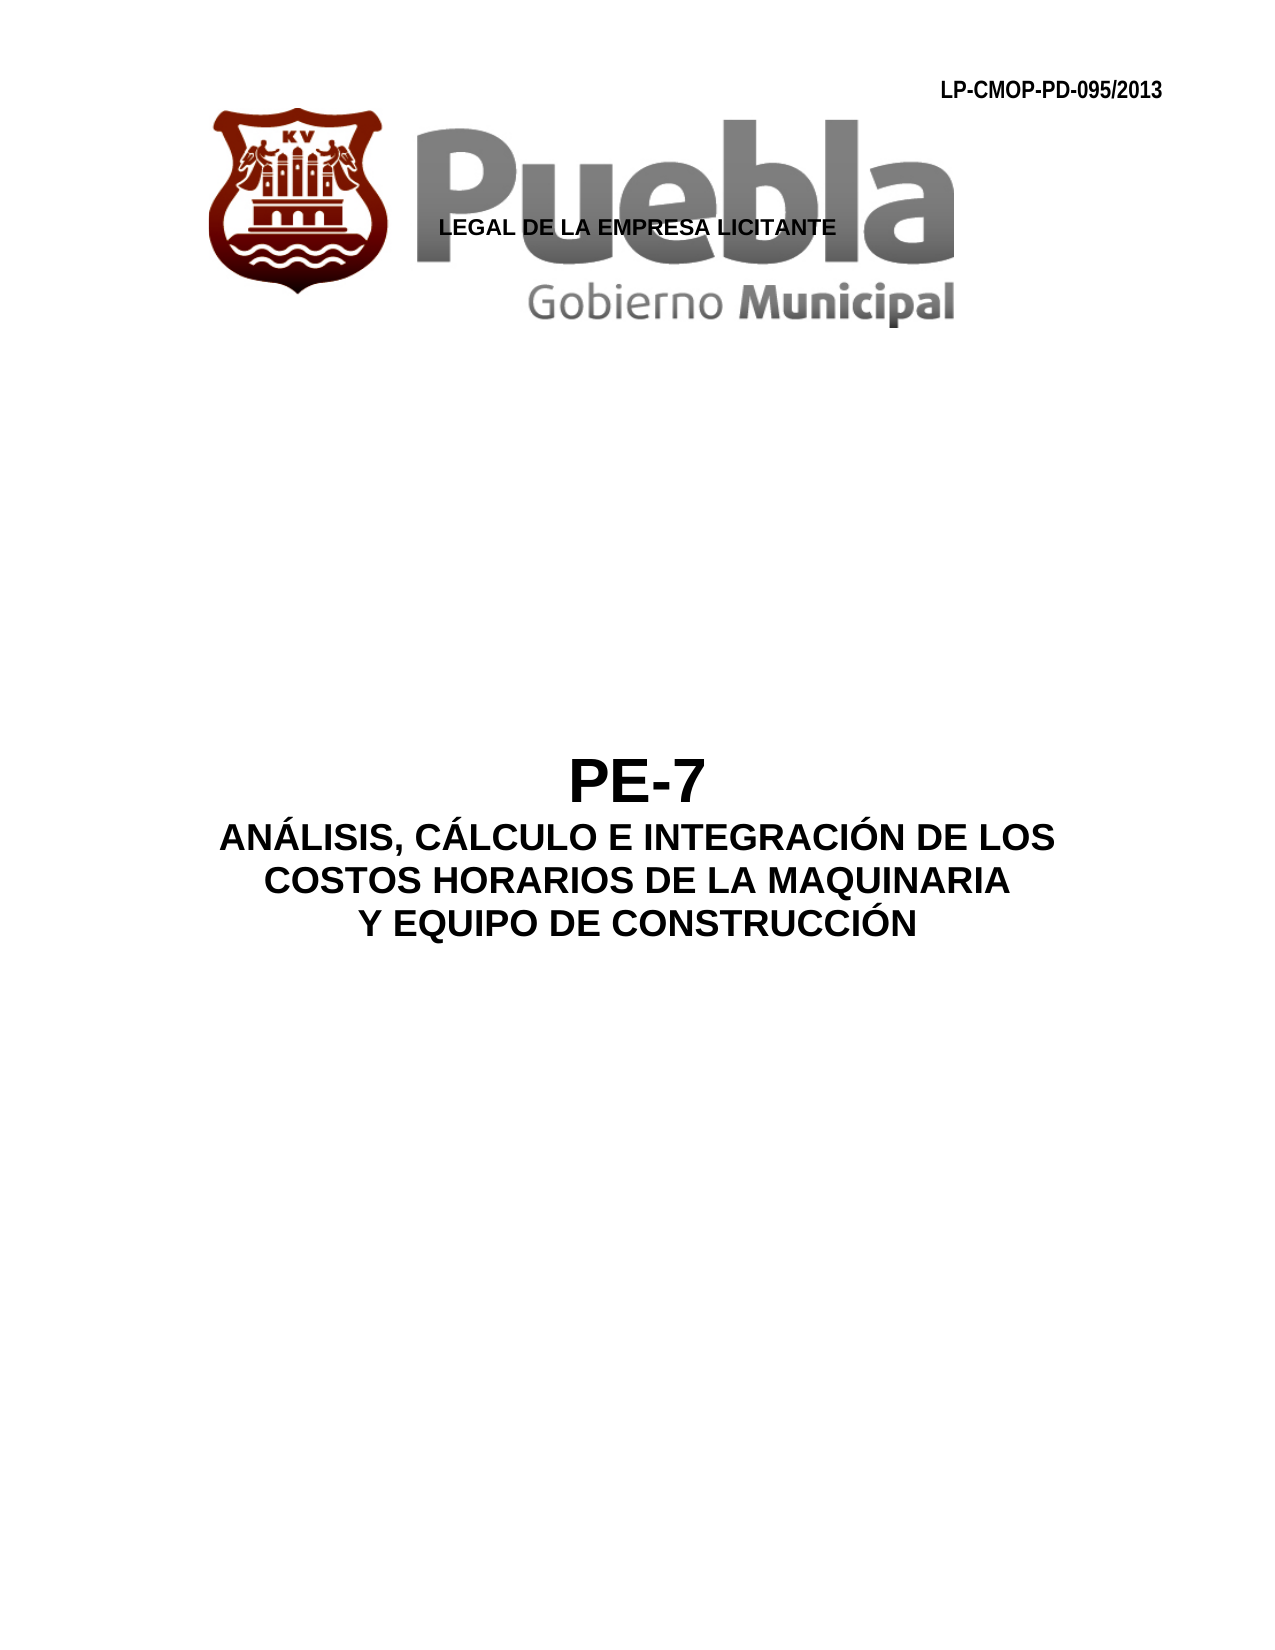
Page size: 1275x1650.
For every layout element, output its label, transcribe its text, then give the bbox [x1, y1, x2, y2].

text COSTOS HORARIOS DE LA MAQUINARIA [112, 858, 1162, 902]
text LEGAL DE [112, 214, 1162, 240]
picture [208, 240, 954, 328]
picture [208, 108, 954, 214]
text PE-7 [112, 743, 1162, 815]
text Y EQUIPO DE CONSTRUCCIÓN [112, 902, 1162, 945]
text ANÁLISIS, CÁLCULO E INTEGRACIÓN DE LOS [112, 815, 1162, 858]
